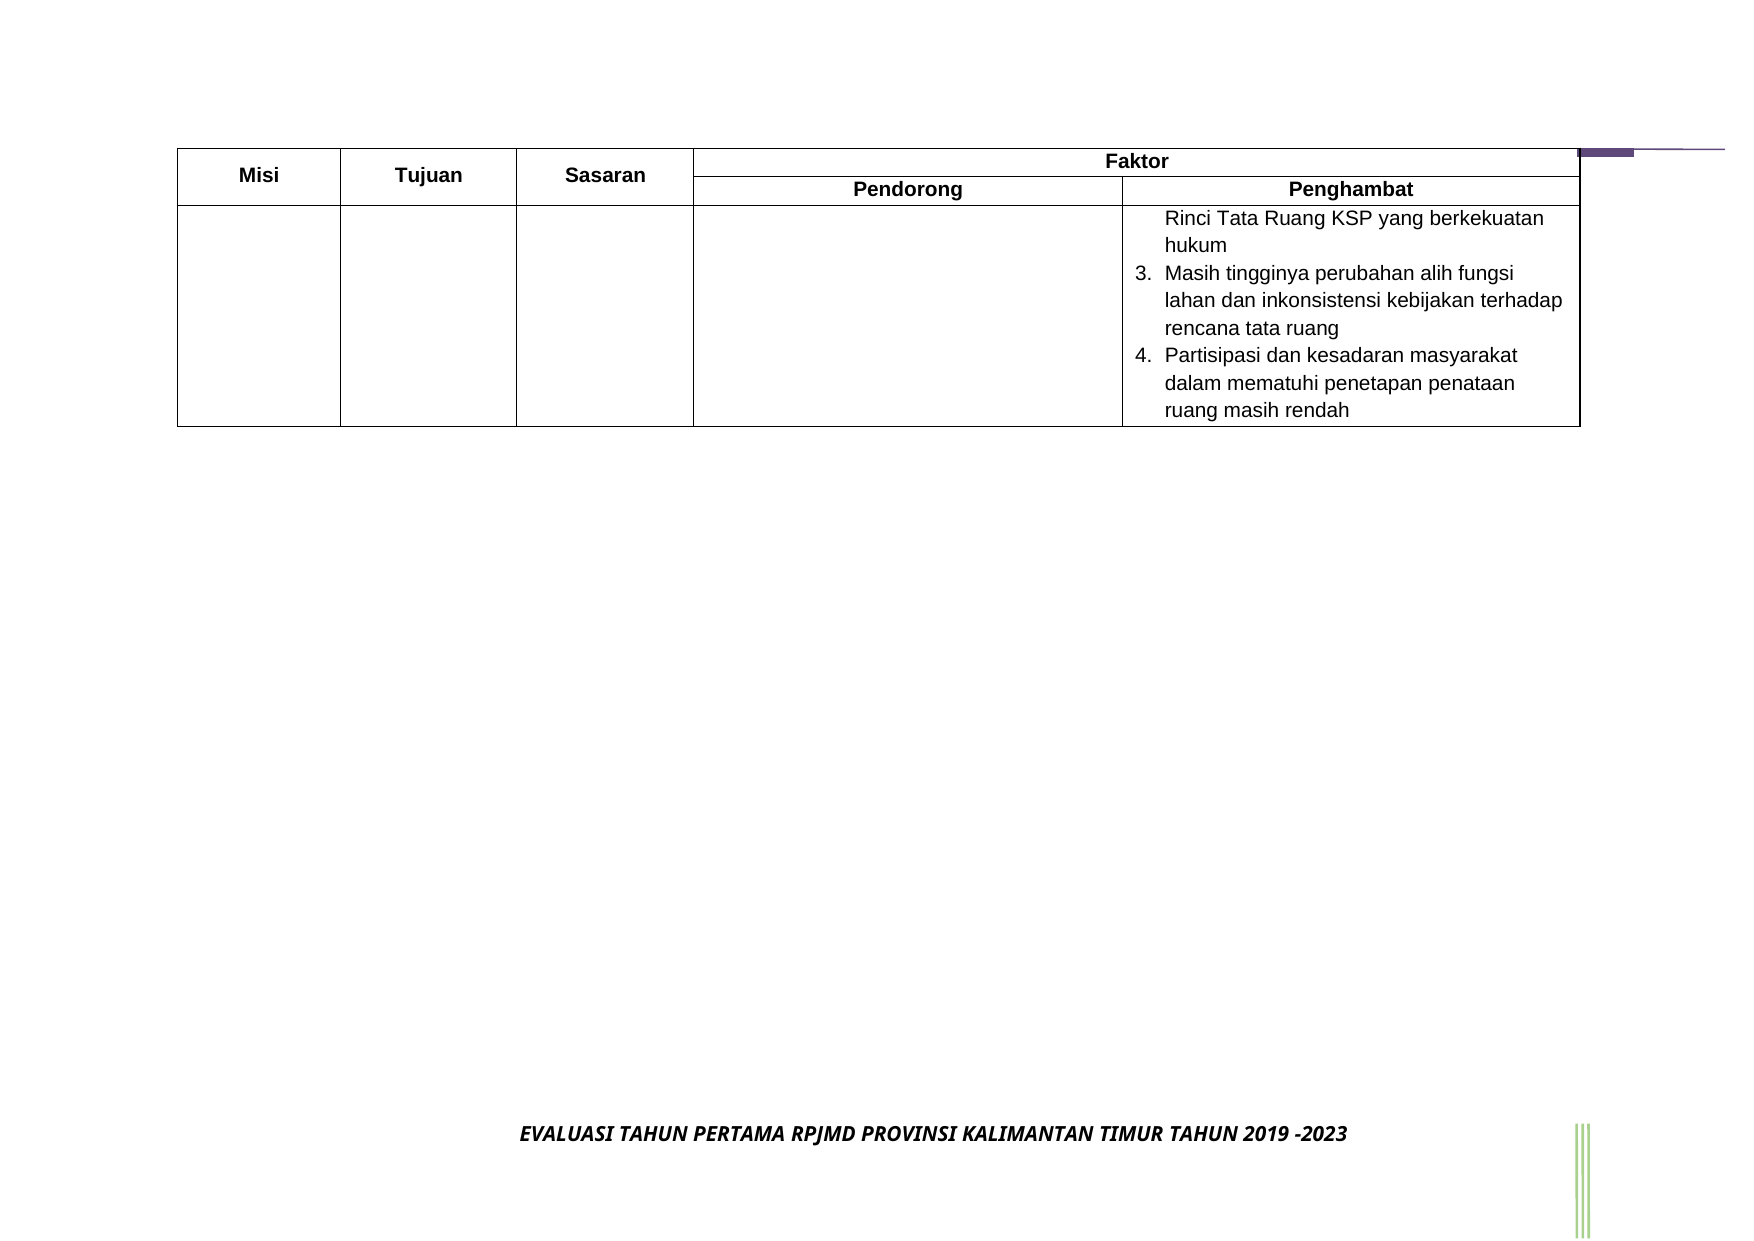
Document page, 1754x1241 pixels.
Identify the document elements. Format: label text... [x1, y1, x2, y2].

table_header Misi [178, 149, 340, 205]
table_cell Penghambat [1123, 177, 1579, 205]
table_cell [178, 206, 340, 426]
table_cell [694, 206, 1122, 426]
table_header Faktor [694, 149, 1579, 176]
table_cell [1123, 206, 1579, 426]
table_header Tujuan [341, 149, 516, 205]
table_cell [517, 206, 693, 426]
table_cell [341, 206, 516, 426]
table_header Sasaran [517, 149, 693, 205]
table_cell Pendorong [694, 177, 1122, 205]
